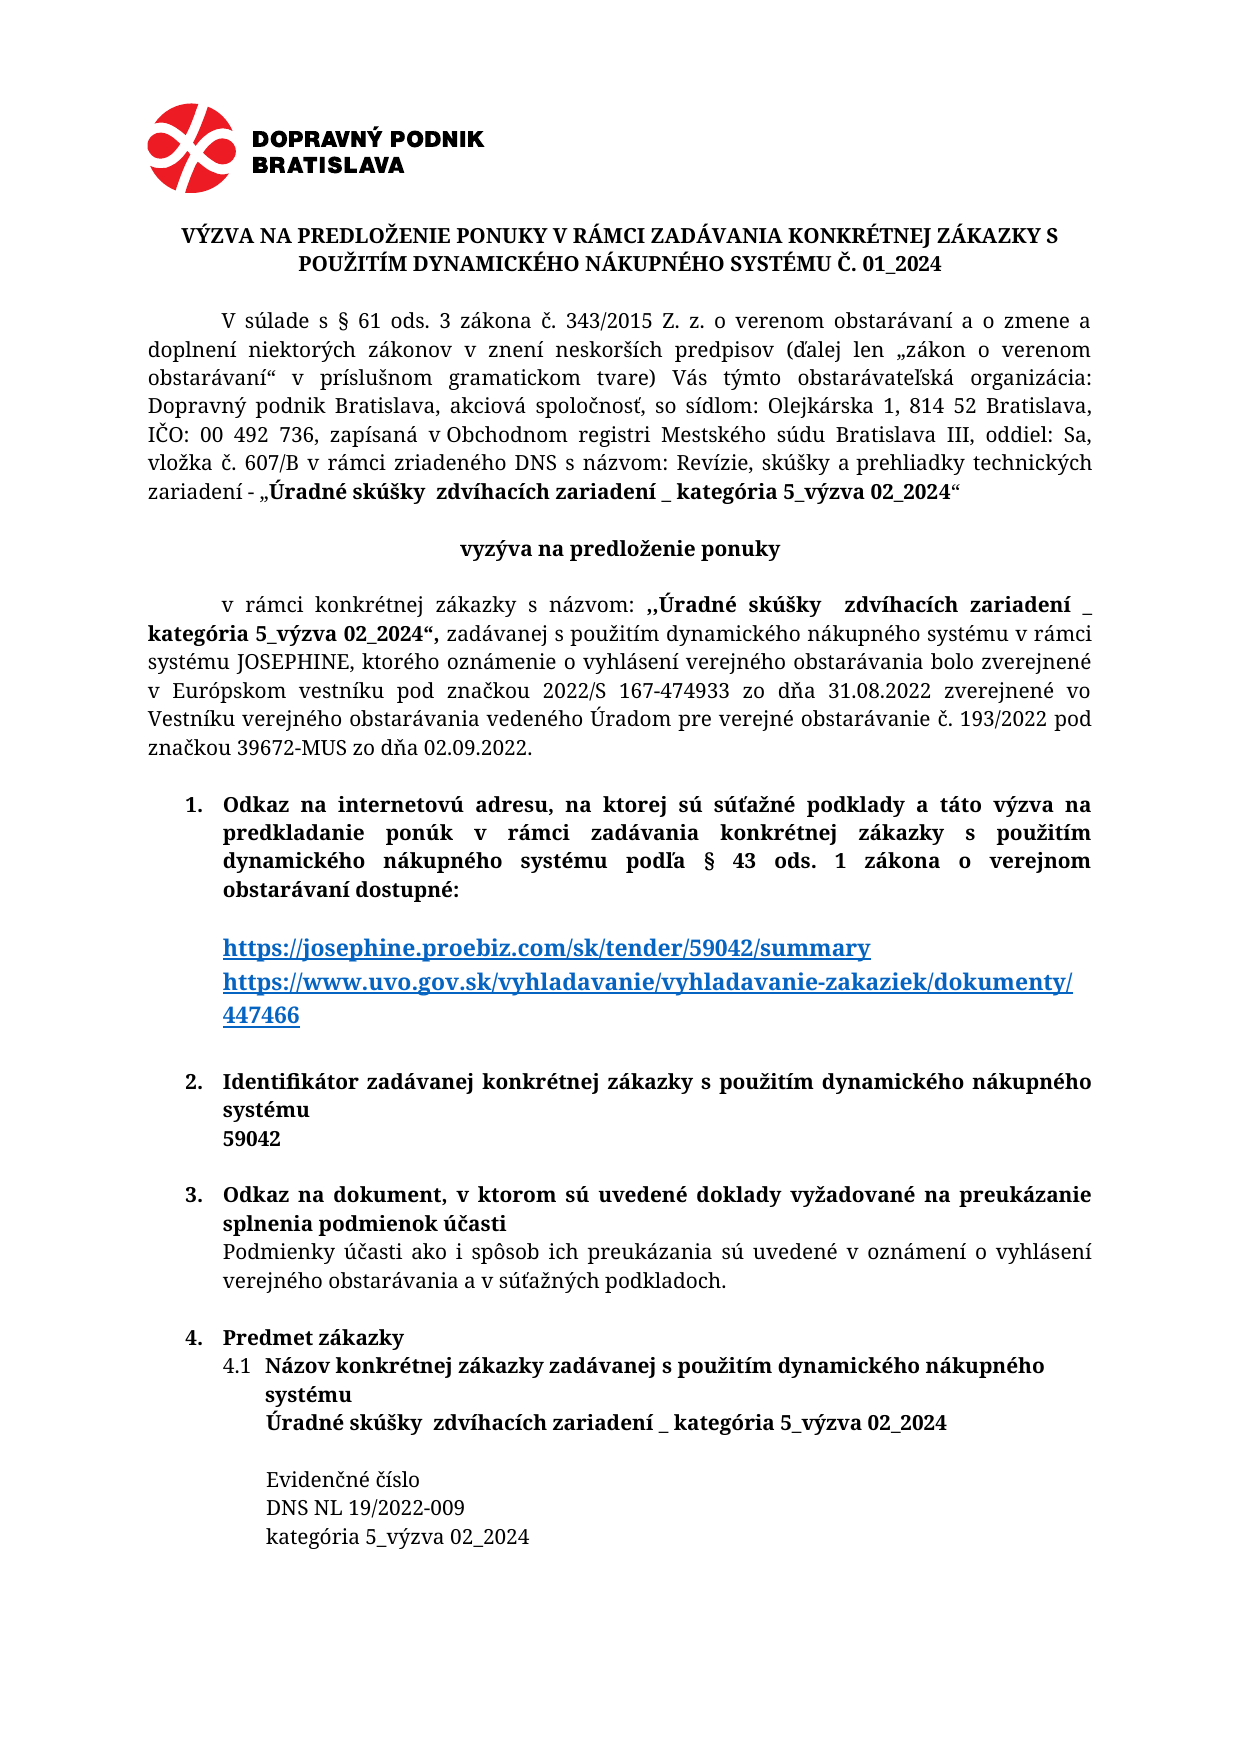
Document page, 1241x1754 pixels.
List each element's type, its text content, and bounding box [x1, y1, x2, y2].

list Úradné skúšky zdvíhacích zariadení _ kategória 5_výzva 02_2024 [223, 1408, 1093, 1437]
list https://josephine.proebiz.com/sk/tender/59042/summary [223, 932, 1093, 963]
list Identifikátor zadávanej konkrétnej zákazky s použitím dynamického nákupného systému [185, 1067, 1093, 1124]
list Podmienky účasti ako i spôsob ich preukázania sú uvedené v oznámení o vyhlásení verejného obstarávania a v súťažných podkladoch. [223, 1237, 1093, 1294]
list Predmet zákazky [185, 1323, 1093, 1351]
list DNS NL 19/2022-009 [223, 1493, 1093, 1522]
list 59042 [223, 1124, 1093, 1152]
list Odkaz na internetovú adresu, na ktorej sú súťažné podklady a táto výzva na predkladanie ponúk v rámci zadávania konkrétnej zákazky s použitím dynamického nákupného systému podľa § 43 ods. 1 zákona o verejnom obstarávaní dostupné: [185, 790, 1093, 903]
list Odkaz na dokument, v ktorom sú uvedené doklady vyžadované na preukázanie splnenia podmienok účasti [185, 1181, 1093, 1237]
list kategória 5_výzva 02_2024 [223, 1522, 1093, 1550]
list Názov konkrétnej zákazky zadávanej s použitím dynamického nákupného systému [223, 1351, 1093, 1408]
list Evidenčné číslo [223, 1465, 1093, 1493]
text V súlade s § 61 ods. 3 zákona č. 343/2015 Z. z. o verenom obstarávaní a o zmene a doplnení niektorých zákonov v znení neskorších predpisov (ďalej len „zákon o verenom obstarávaní“ v príslušnom gramatickom tvare) Vás týmto obstarávateľská organizácia: Dopravný podnik Bratislava, akciová spoločnosť, so sídlom: Olejkárska 1, 814 52 Bratislava, IČO: 00 492 736, zapísaná v Obchodnom registri Mestského súdu Bratislava III, oddiel: Sa, vložka č. 607/B v rámci zriadeného DNS s názvom: Revízie, skúšky a prehliadky technických zariadení - „Úradné skúšky zdvíhacích zariadení _ kategória 5_výzva 02_2024“ [148, 306, 1093, 505]
text v rámci konkrétnej zákazky s názvom: ,,Úradné skúšky zdvíhacích zariadení _ kategória 5_výzva 02_2024“, zadávanej s použitím dynamického nákupného systému v rámci systému JOSEPHINE, ktorého oznámenie o vyhlásení verejného obstarávania bolo zverejnené v Európskom vestníku pod značkou 2022/S 167-474933 zo dňa 31.08.2022 zverejnené vo Vestníku verejného obstarávania vedeného Úradom pre verejné obstarávanie č. 193/2022 pod značkou 39672-MUS zo dňa 02.09.2022. [148, 591, 1093, 761]
list https://www.uvo.gov.sk/vyhladavanie/vyhladavanie-zakaziek/dokumenty/447466 [223, 966, 1093, 1031]
text VÝZVA NA PREDLOŽENIE PONUKY V RÁMCI ZADÁVANIA KONKRÉTNEJ ZÁKAZKY S POUŽITÍM DYNAMICKÉHO NÁKUPNÉHO SYSTÉMU Č. 01_2024 [148, 221, 1093, 278]
text vyzýva na predloženie ponuky [148, 534, 1093, 562]
